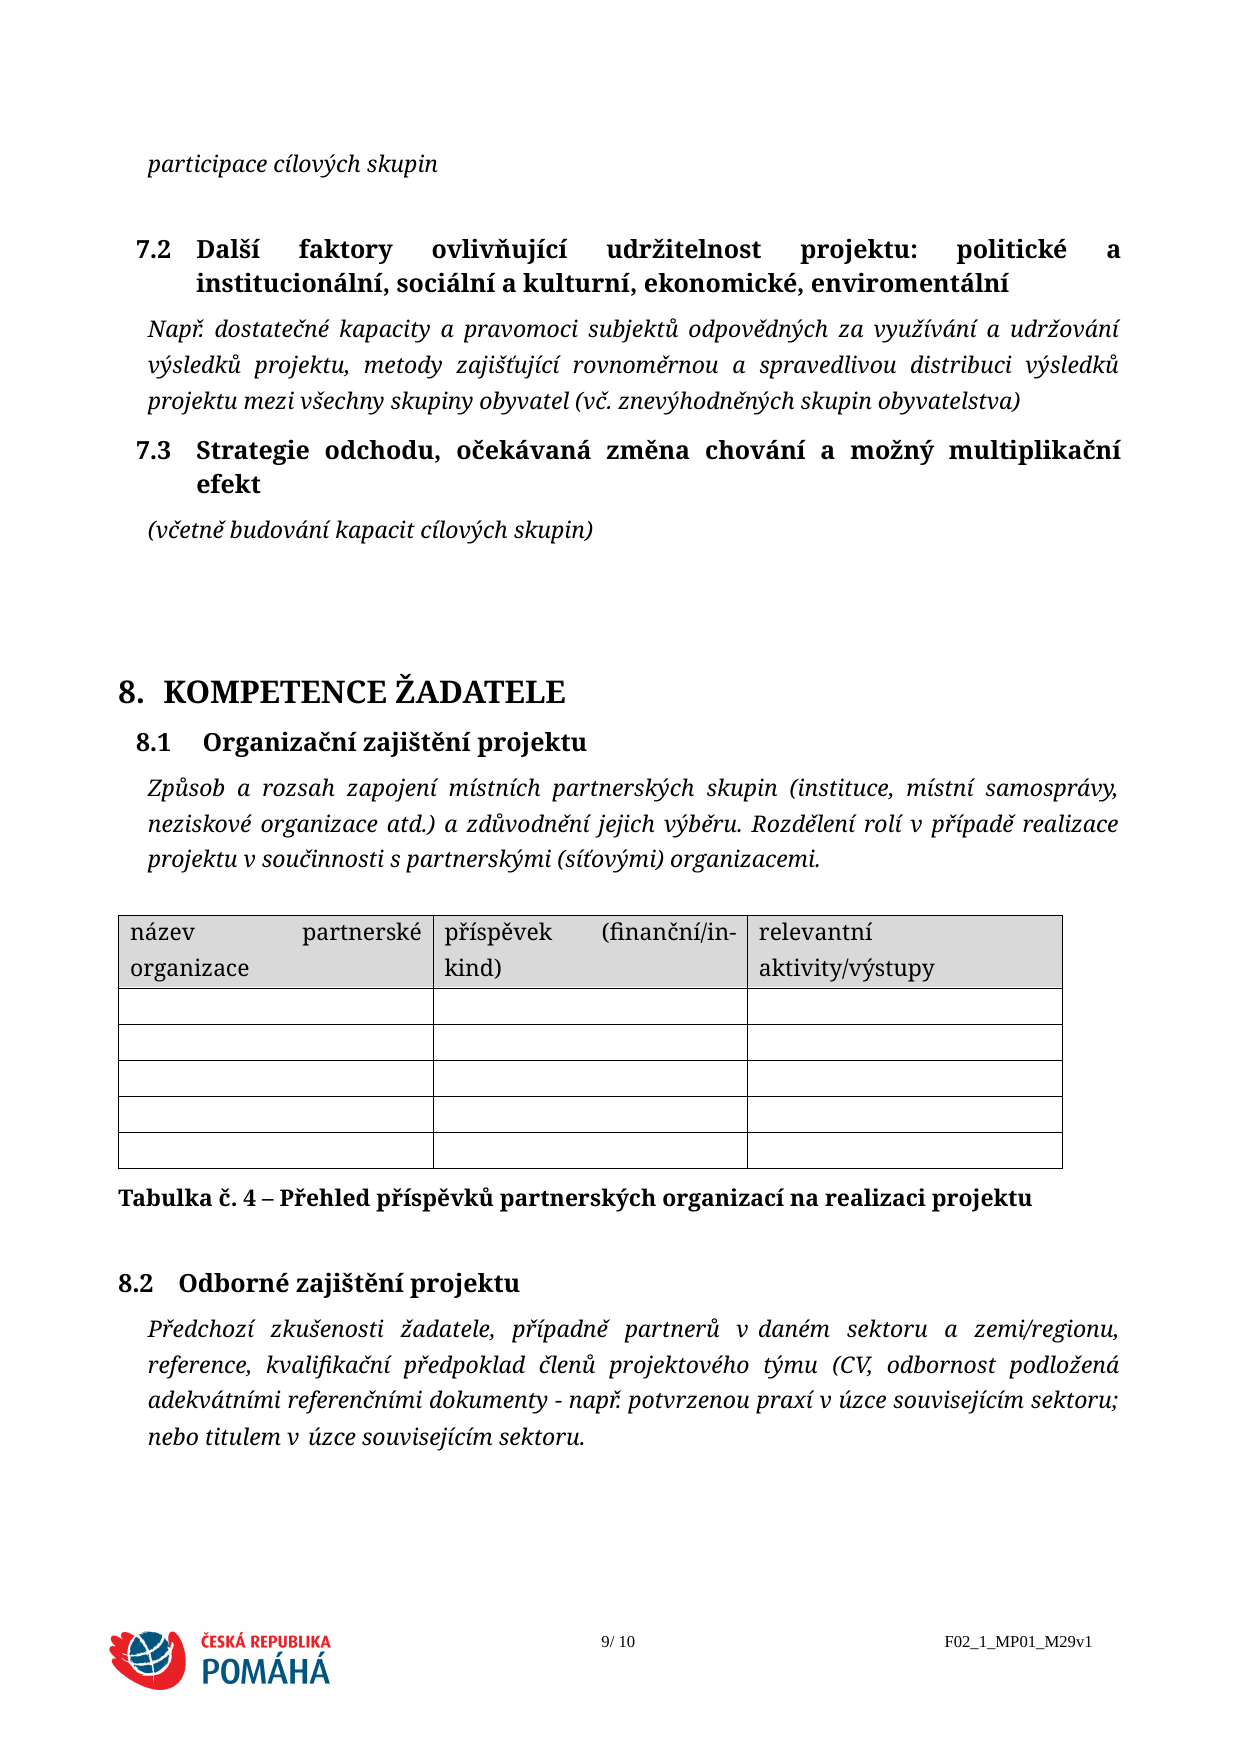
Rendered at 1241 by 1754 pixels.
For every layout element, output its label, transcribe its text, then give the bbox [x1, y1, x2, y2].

subtitle Strategie odchodu, očekávaná změna chování a možný multiplikační efekt [136, 433, 1122, 501]
subtitle Organizační zajištění projektu [136, 725, 1122, 759]
table_header název partnerské organizace [119, 916, 433, 987]
table_header příspěvek (finanční/in-kind) [434, 916, 747, 987]
table_cell [434, 989, 747, 1023]
list Předchozí zkušenosti žadatele, případně partnerů v daném sektoru a zemi/regionu, reference, kvalifikační předpoklad členů projektového týmu (CV, odbornost podložená adekvátními referenčními dokumenty - např. potvrzenou praxí v úzce souvisejícím sektoru; nebo titulem v úzce souvisejícím sektoru. [148, 1313, 1122, 1452]
table_cell [434, 1025, 747, 1060]
table_cell [119, 1097, 433, 1132]
table_cell [119, 1025, 433, 1060]
table_header relevantní aktivity/výstupy [748, 916, 1062, 987]
table_cell [748, 1097, 1062, 1132]
table_cell [748, 989, 1062, 1023]
table_cell [748, 1025, 1062, 1060]
table_cell [748, 1133, 1062, 1168]
picture [85, 1611, 354, 1708]
list Např. dostatečné kapacity a pravomoci subjektů odpovědných za využívání a udržování výsledků projektu, metody zajišťující rovnoměrnou a spravedlivou distribuci výsledků projektu mezi všechny skupiny obyvatel (vč. znevýhodněných skupin obyvatelstva) [148, 313, 1122, 416]
text Způsob a rozsah zapojení místních partnerských skupin (instituce, místní samosprávy, neziskové organizace atd.) a zdůvodnění jejich výběru. Rozdělení rolí v případě realizace projektu v součinnosti s partnerskými (síťovými) organizacemi. [148, 772, 1122, 875]
table_cell [434, 1061, 747, 1096]
subtitle Odborné zajištění projektu [118, 1266, 1122, 1300]
table_cell [119, 989, 433, 1023]
text Tabulka č. 4 – Přehled příspěvků partnerských organizací na realizaci projektu [118, 1182, 1122, 1213]
table_cell [434, 1133, 747, 1168]
table_cell [119, 1061, 433, 1096]
table_cell [119, 1133, 433, 1168]
list (včetně budování kapacit cílových skupin) [148, 514, 1122, 545]
subtitle KOMPETENCE ŽADATELE [118, 670, 1122, 712]
table_cell [434, 1097, 747, 1132]
table_cell [748, 1061, 1062, 1096]
subtitle Další faktory ovlivňující udržitelnost projektu: politické a institucionální, sociální a kulturní, ekonomické, enviromentální [136, 232, 1122, 300]
list Zapojení cílových skupin do přípravy, realizace a ukončení projektu, rozsah a způsob participace cílových skupin [148, 148, 1122, 179]
